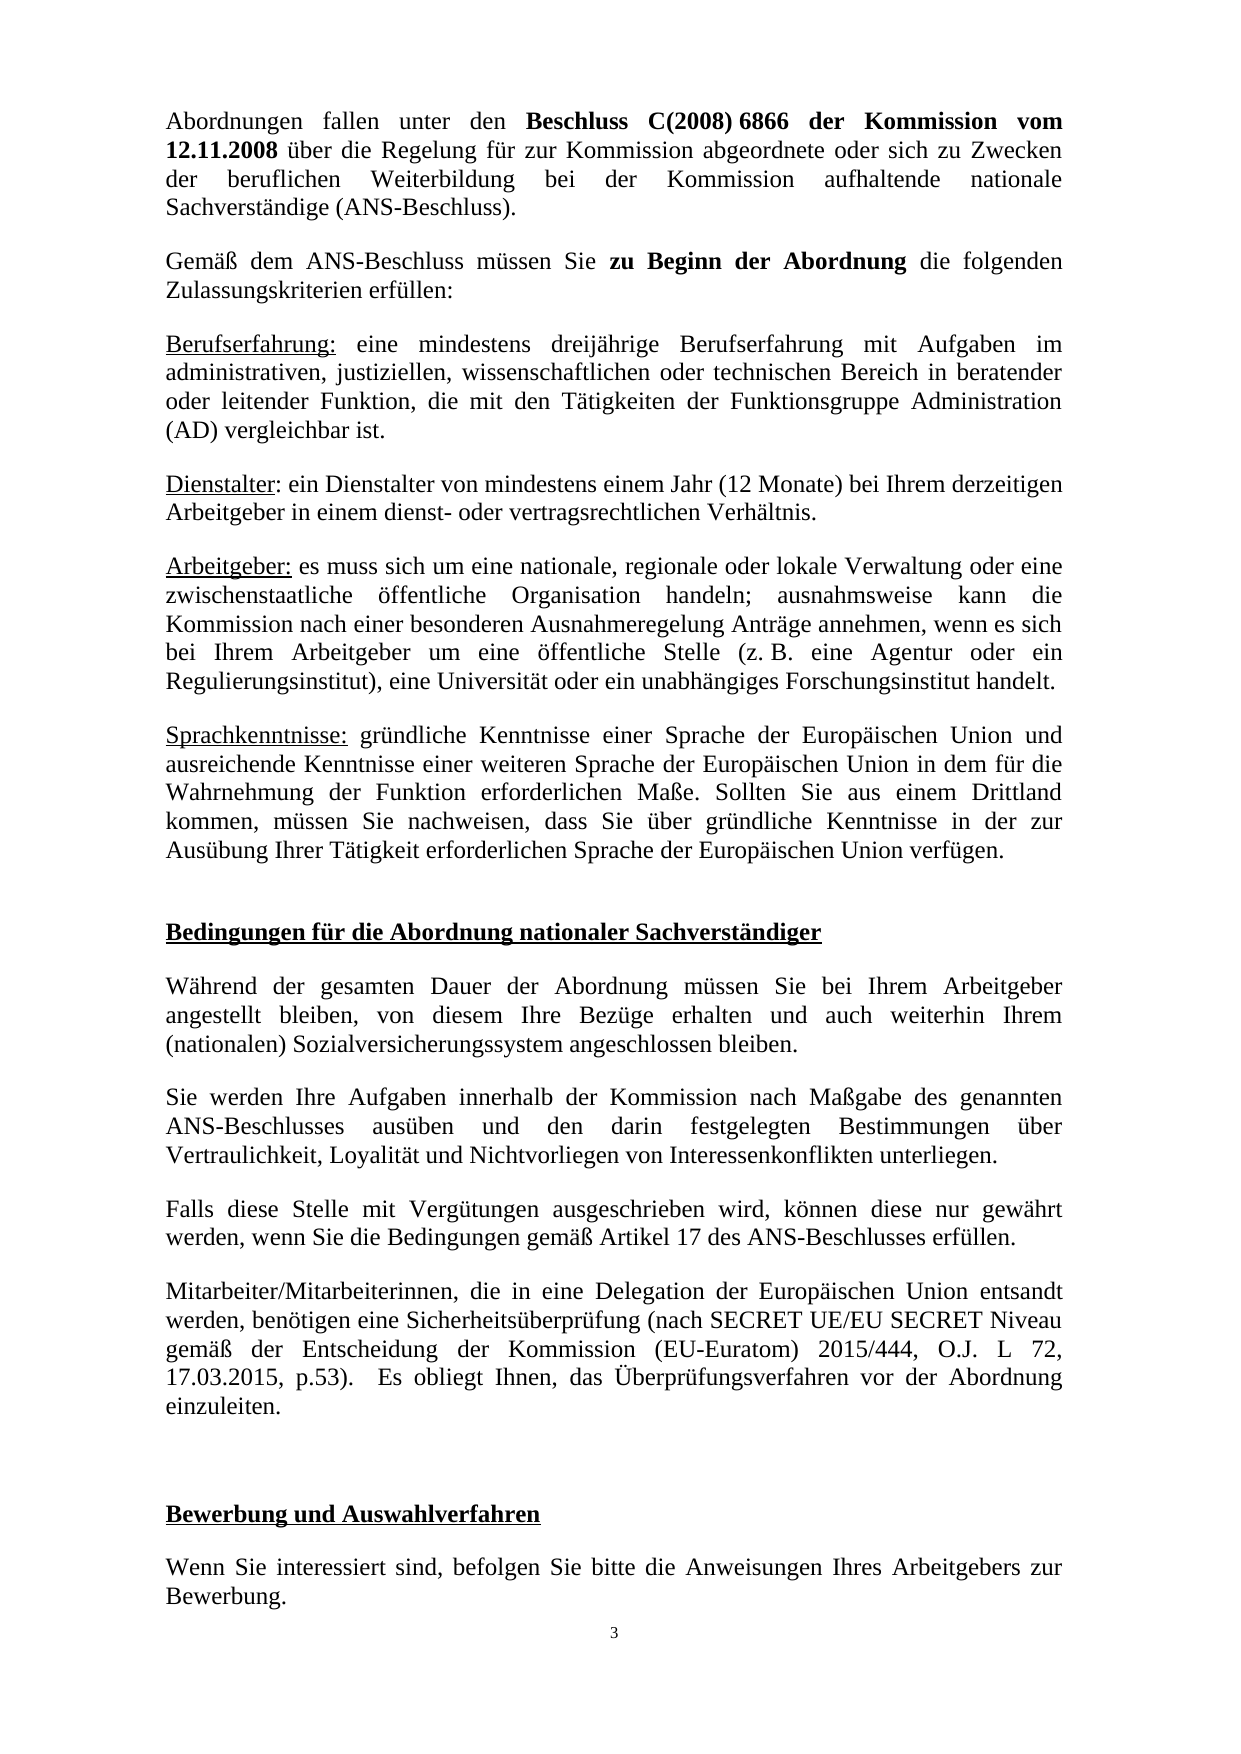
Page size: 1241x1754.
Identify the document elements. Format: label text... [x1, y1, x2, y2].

list Bewerbung und Auswahlverfahren [165, 1499, 1063, 1527]
text Abordnungen fallen unter den Beschluss C(2008) 6866 der Kommission vom 12.11.2008 über die Regelung für zur Kommission abgeordnete oder sich zu Zwecken der beruflichen Weiterbildung bei der Kommission aufhaltende nationale Sachverständige (ANS-Beschluss). [165, 106, 1063, 221]
text Arbeitgeber: es muss sich um eine nationale, regionale oder lokale Verwaltung oder eine zwischenstaatliche öffentliche Organisation handeln; ausnahmsweise kann die Kommission nach einer besonderen Ausnahmeregelung Anträge annehmen, wenn es sich bei Ihrem Arbeitgeber um eine öffentliche Stelle (z. B. eine Agentur oder ein Regulierungsinstitut), eine Universität oder ein unabhängiges Forschungsinstitut handelt. [165, 551, 1063, 695]
text Wenn Sie interessiert sind, befolgen Sie bitte die Anweisungen Ihres Arbeitgebers zur Bewerbung. [165, 1552, 1063, 1610]
list Bedingungen für die Abordnung nationaler Sachverständiger [165, 917, 1063, 946]
text Falls diese Stelle mit Vergütungen ausgeschrieben wird, können diese nur gewährt werden, wenn Sie die Bedingungen gemäß Artikel 17 des ANS-Beschlusses erfüllen. [165, 1194, 1063, 1251]
text Mitarbeiter/Mitarbeiterinnen, die in eine Delegation der Europäischen Union entsandt werden, benötigen eine Sicherheitsüberprüfung (nach SECRET UE/EU SECRET Niveau gemäß der Entscheidung der Kommission (EU-Euratom) 2015/444, O.J. L 72, 17.03.2015, p.53). Es obliegt Ihnen, das Überprüfungsverfahren vor der Abordnung einzuleiten. [165, 1276, 1063, 1420]
text Gemäß dem ANS-Beschluss müssen Sie zu Beginn der Abordnung die folgenden Zulassungskriterien erfüllen: [165, 246, 1063, 304]
text Sie werden Ihre Aufgaben innerhalb der Kommission nach Maßgabe des genannten ANS-Beschlusses ausüben und den darin festgelegten Bestimmungen über Vertraulichkeit, Loyalität und Nichtvorliegen von Interessenkonflikten unterliegen. [165, 1082, 1063, 1169]
text Dienstalter: ein Dienstalter von mindestens einem Jahr (12 Monate) bei Ihrem derzeitigen Arbeitgeber in einem dienst- oder vertragsrechtlichen Verhältnis. [165, 469, 1063, 526]
text Sprachkenntnisse: gründliche Kenntnisse einer Sprache der Europäischen Union und ausreichende Kenntnisse einer weiteren Sprache der Europäischen Union in dem für die Wahrnehmung der Funktion erforderlichen Maße. Sollten Sie aus einem Drittland kommen, müssen Sie nachweisen, dass Sie über gründliche Kenntnisse in der zur Ausübung Ihrer Tätigkeit erforderlichen Sprache der Europäischen Union verfügen. [165, 720, 1063, 864]
text Berufserfahrung: eine mindestens dreijährige Berufserfahrung mit Aufgaben im administrativen, justiziellen, wissenschaftlichen oder technischen Bereich in beratender oder leitender Funktion, die mit den Tätigkeiten der Funktionsgruppe Administration (AD) vergleichbar ist. [165, 329, 1063, 444]
text Während der gesamten Dauer der Abordnung müssen Sie bei Ihrem Arbeitgeber angestellt bleiben, von diesem Ihre Bezüge erhalten und auch weiterhin Ihrem (nationalen) Sozialversicherungssystem angeschlossen bleiben. [165, 971, 1063, 1057]
